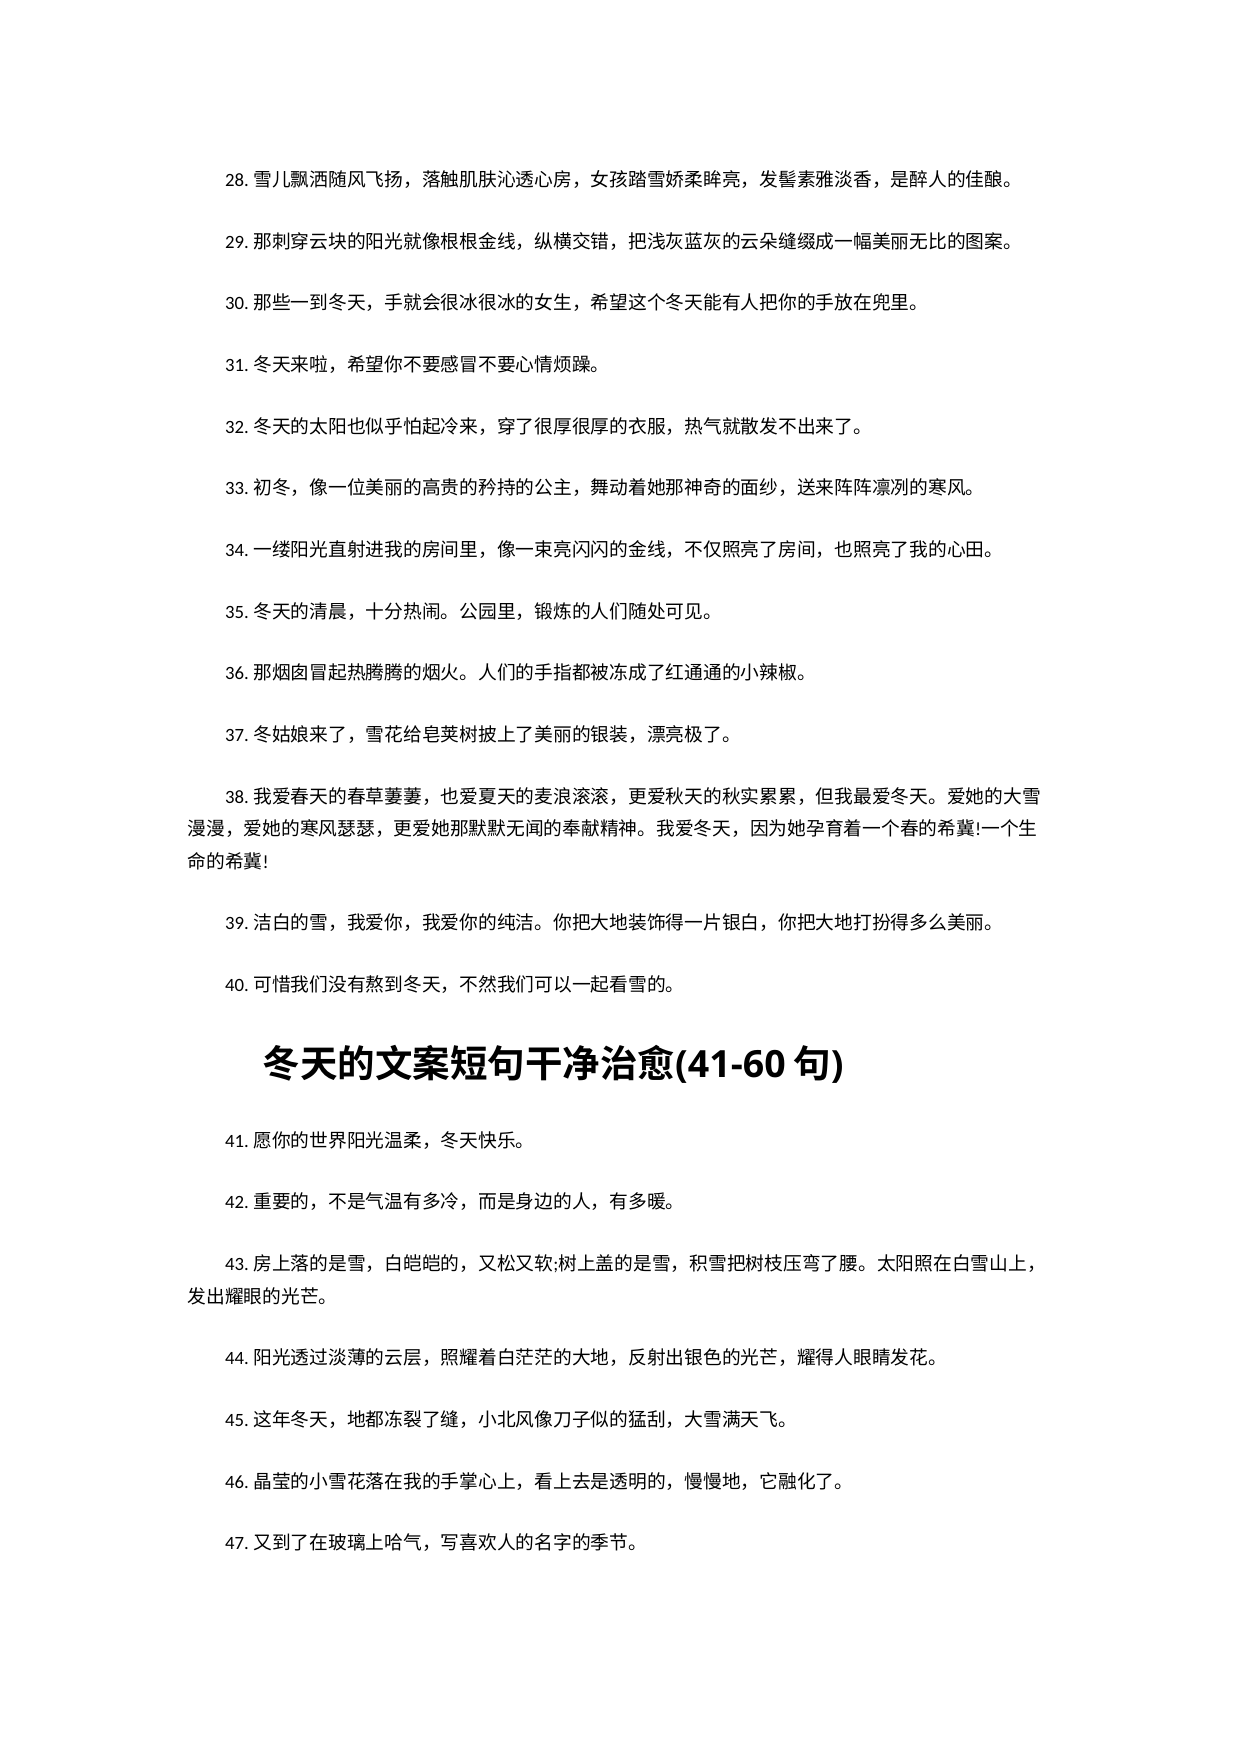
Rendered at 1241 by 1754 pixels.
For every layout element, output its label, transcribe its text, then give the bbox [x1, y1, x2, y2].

text 32. 冬天的太阳也似乎怕起冷来，穿了很厚很厚的衣服，热气就散发不出来了。 [187, 409, 1053, 441]
text 34. 一缕阳光直射进我的房间里，像一束亮闪闪的金线，不仅照亮了房间，也照亮了我的心田。 [187, 532, 1053, 564]
text 45. 这年冬天，地都冻裂了缝，小北风像刀子似的猛刮，大雪满天飞。 [187, 1402, 1053, 1434]
text 36. 那烟囱冒起热腾腾的烟火。人们的手指都被冻成了红通通的小辣椒。 [187, 655, 1053, 688]
text 28. 雪儿飘洒随风飞扬，落触肌肤沁透心房，女孩踏雪娇柔眸亮，发髻素雅淡香，是醉人的佳酿。 [187, 162, 1053, 194]
text 42. 重要的，不是气温有多冷，而是身边的人，有多暖。 [187, 1184, 1053, 1217]
text 38. 我爱春天的春草萋萋，也爱夏天的麦浪滚滚，更爱秋天的秋实累累，但我最爱冬天。爱她的大雪漫漫，爱她的寒风瑟瑟，更爱她那默默无闻的奉献精神。我爱冬天，因为她孕育着一个春的希冀!一个生命的希冀! [187, 779, 1053, 876]
text 30. 那些一到冬天，手就会很冰很冰的女生，希望这个冬天能有人把你的手放在兜里。 [187, 285, 1053, 318]
text 37. 冬姑娘来了，雪花给皂荚树披上了美丽的银装，漂亮极了。 [187, 717, 1053, 749]
text 33. 初冬，像一位美丽的高贵的矜持的公主，舞动着她那神奇的面纱，送来阵阵凛冽的寒风。 [187, 470, 1053, 503]
text 46. 晶莹的小雪花落在我的手掌心上，看上去是透明的，慢慢地，它融化了。 [187, 1464, 1053, 1496]
text 39. 洁白的雪，我爱你，我爱你的纯洁。你把大地装饰得一片银白，你把大地打扮得多么美丽。 [187, 905, 1053, 938]
text 35. 冬天的清晨，十分热闹。公园里，锻炼的人们随处可见。 [187, 594, 1053, 626]
text 43. 房上落的是雪，白皑皑的，又松又软;树上盖的是雪，积雪把树枝压弯了腰。太阳照在白雪山上，发出耀眼的光芒。 [187, 1246, 1053, 1311]
text 47. 又到了在玻璃上哈气，写喜欢人的名字的季节。 [187, 1525, 1053, 1558]
text 44. 阳光透过淡薄的云层，照耀着白茫茫的大地，反射出银色的光芒，耀得人眼睛发花。 [187, 1340, 1053, 1373]
text 29. 那刺穿云块的阳光就像根根金线，纵横交错，把浅灰蓝灰的云朵缝缀成一幅美丽无比的图案。 [187, 224, 1053, 256]
text 31. 冬天来啦，希望你不要感冒不要心情烦躁。 [187, 347, 1053, 379]
text 40. 可惜我们没有熬到冬天，不然我们可以一起看雪的。 [187, 967, 1053, 999]
text 41. 愿你的世界阳光温柔，冬天快乐。 [187, 1123, 1053, 1155]
subtitle 冬天的文案短句干净治愈(41-60句) [187, 1029, 1053, 1094]
